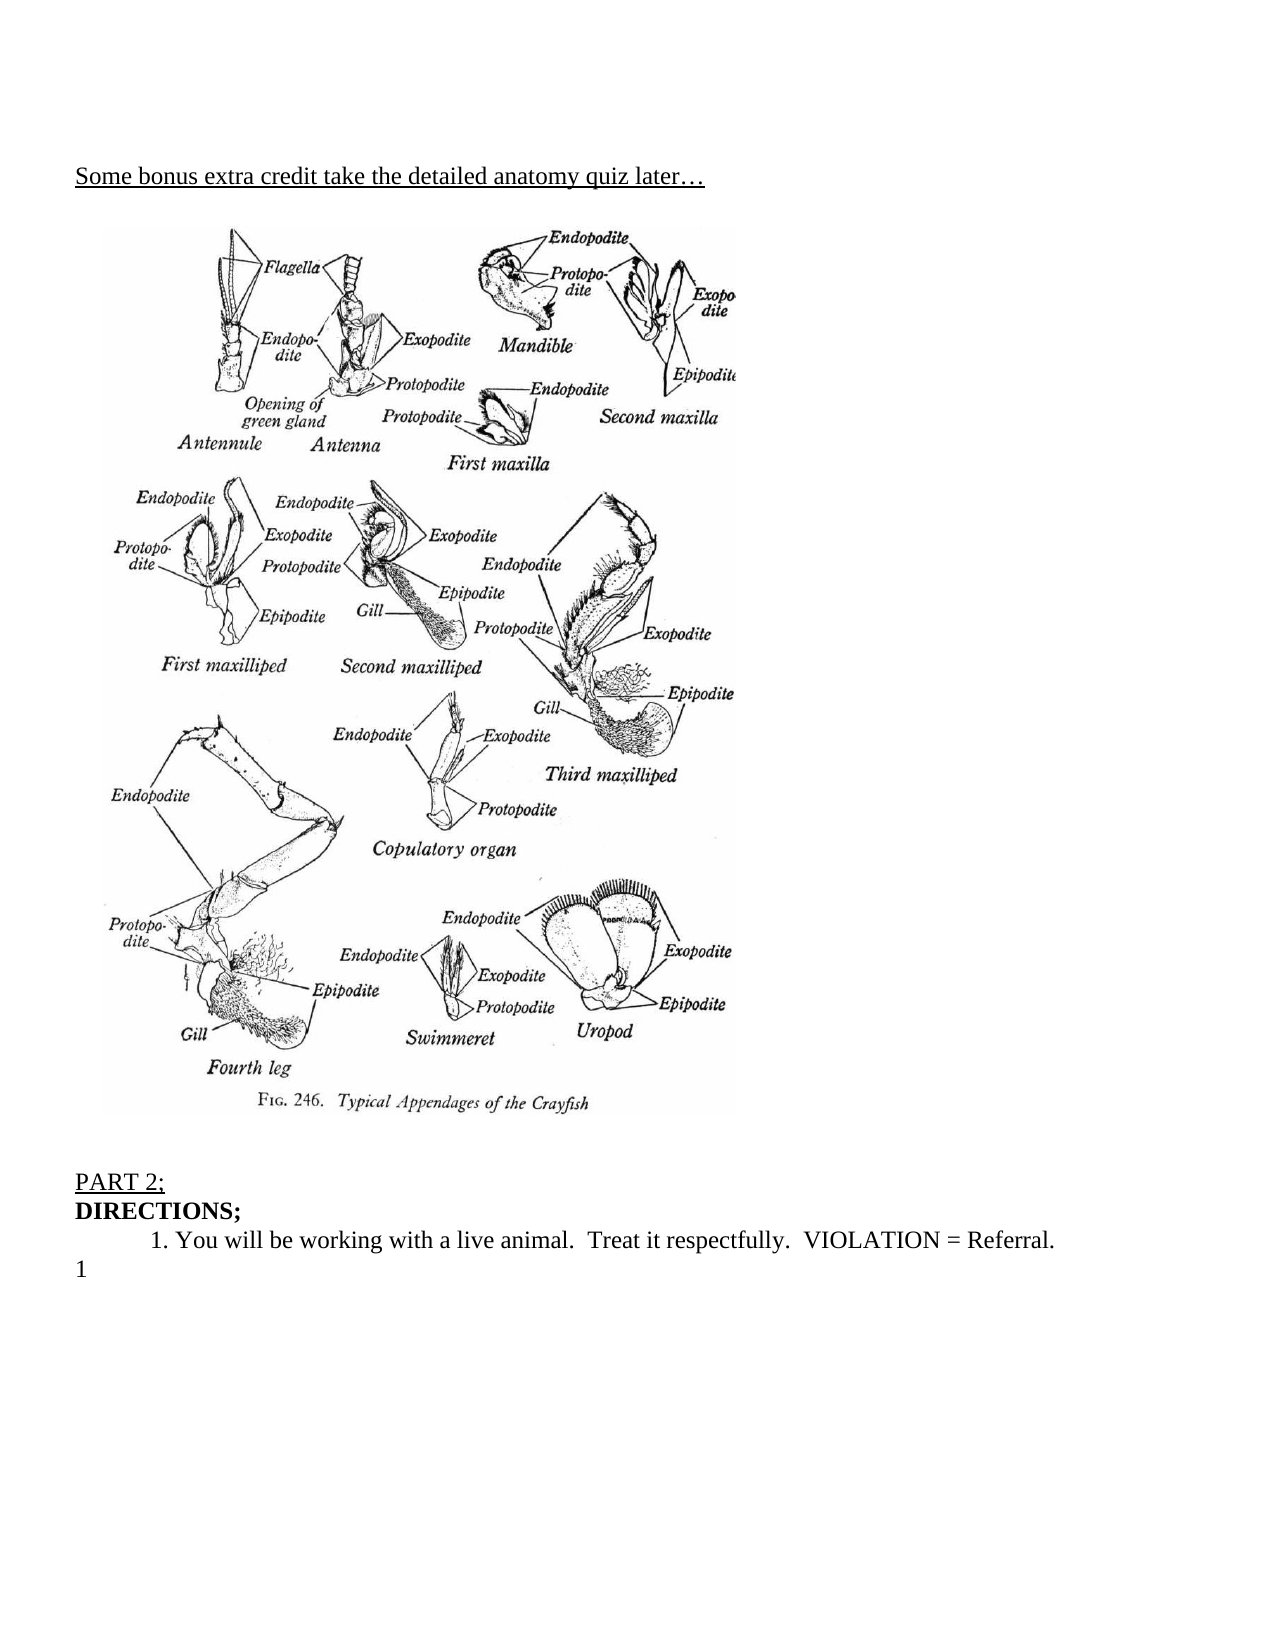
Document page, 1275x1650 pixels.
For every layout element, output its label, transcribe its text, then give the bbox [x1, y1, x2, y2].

text Some bonus extra credit take the detailed anatomy quiz later… [75, 161, 1200, 190]
text PART 2; [75, 1167, 1200, 1196]
text 1 [75, 1254, 1200, 1282]
text DIRECTIONS; [75, 1196, 1200, 1225]
text 1. You will be working with a live animal. Treat it respectfully. VIOLATION = Referral. [75, 1225, 1200, 1254]
picture [102, 226, 736, 1114]
